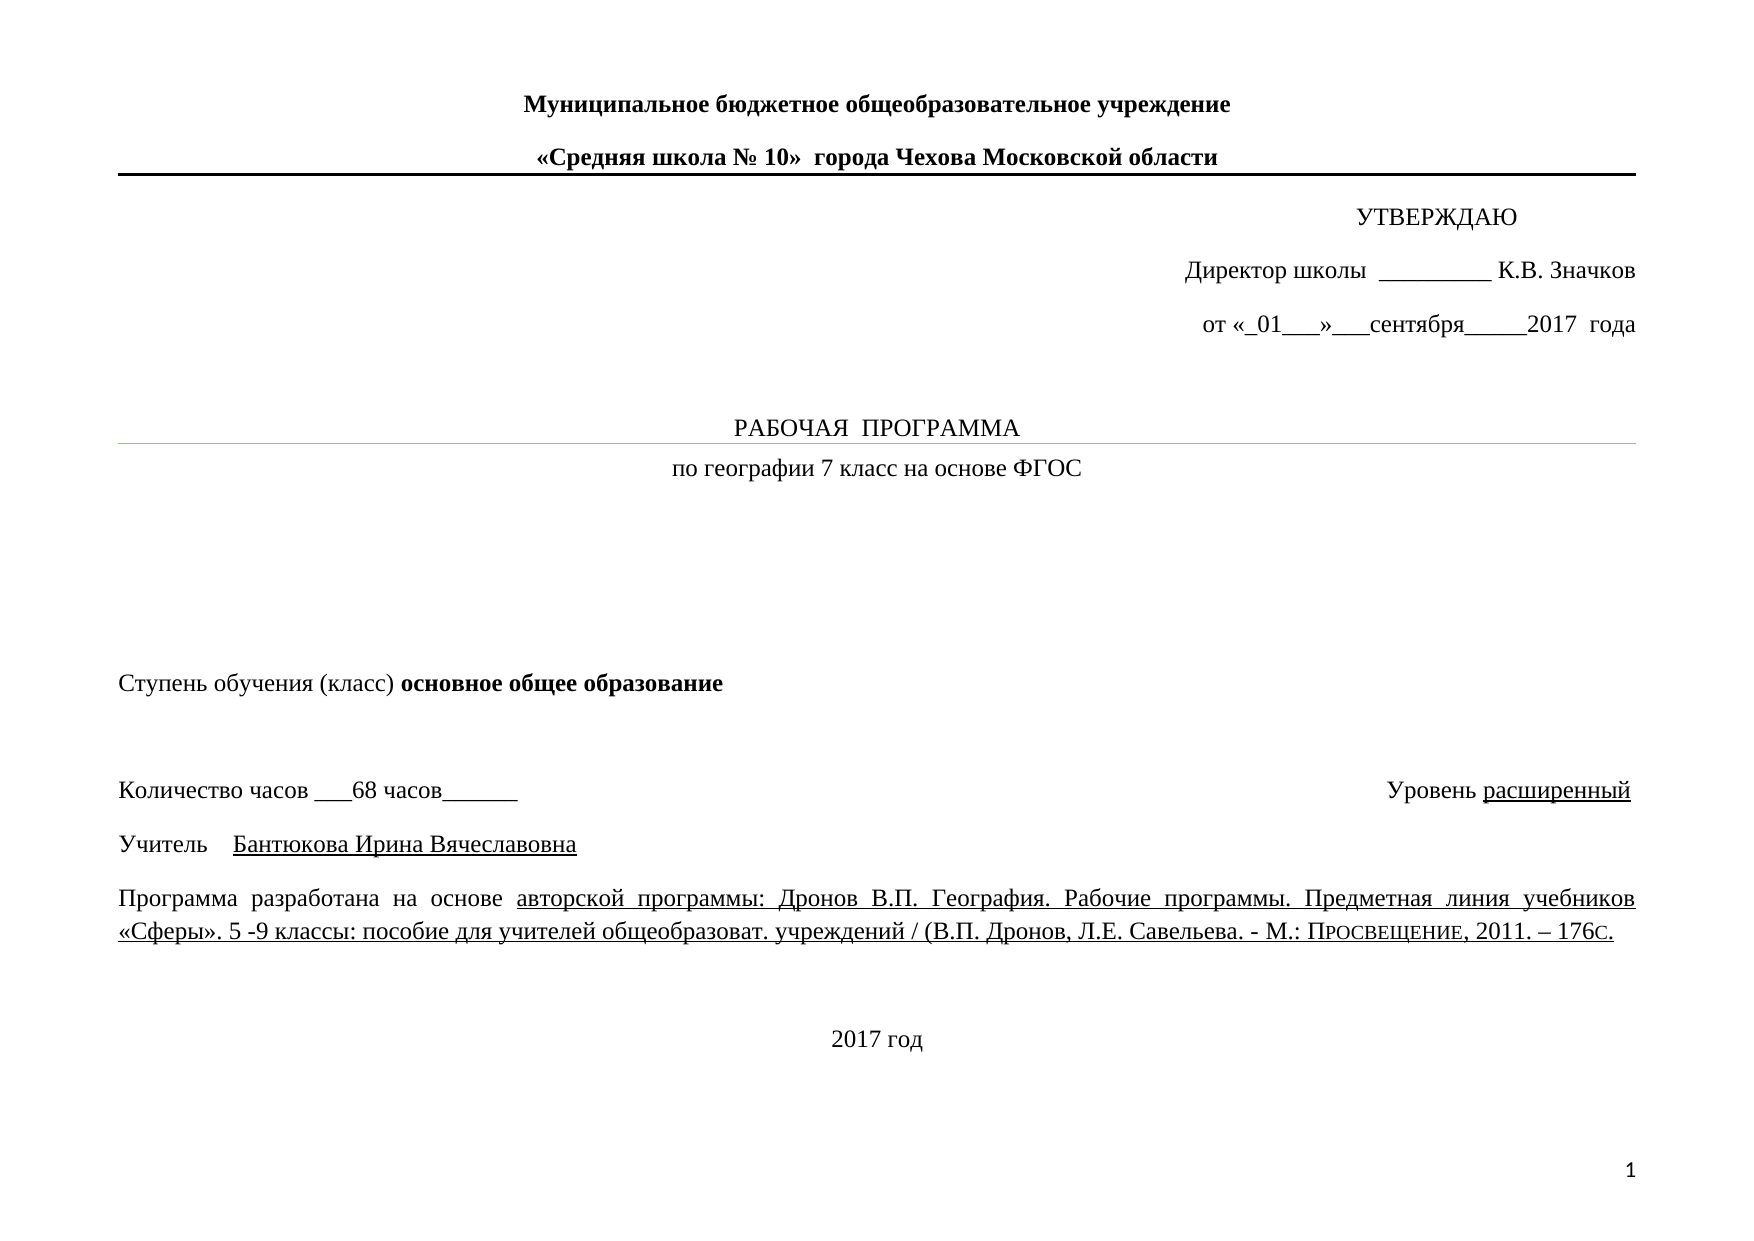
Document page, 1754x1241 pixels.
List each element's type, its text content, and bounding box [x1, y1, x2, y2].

text Муниципальное бюджетное общеобразовательное учреждение [118, 89, 1636, 117]
text Ступень обучения (класс) основное общее образование [118, 668, 1636, 697]
text Учитель Бантюкова Ирина Вячеславовна [118, 829, 1636, 858]
text от «_01___»___сентября_____2017 года [118, 309, 1636, 338]
subtitle РАБОЧАЯ ПРОГРАММА [118, 413, 1636, 443]
text Директор школы _________ К.В. Значков [718, 255, 1636, 284]
text Программа разработана на основе авторской программы: Дронов В.П. География. Рабочие программы. Предметная линия учебников «Сферы». 5 -9 классы: пособие для учителей общеобразоват. учреждений / (В.П. Дронов, Л.Е. Савельева. - М.: Просвещение, 2011. – 176с. [118, 883, 1636, 945]
text Количество часов ___68 часов______ Уровень расширенный [118, 775, 1636, 804]
text УТВЕРЖДАЮ [118, 202, 1636, 230]
text «Средняя школа № 10» города Чехова Московской области [118, 142, 1636, 173]
text 2017 год [118, 1024, 1636, 1052]
text по географии 7 класс на основе ФГОС [118, 453, 1636, 482]
